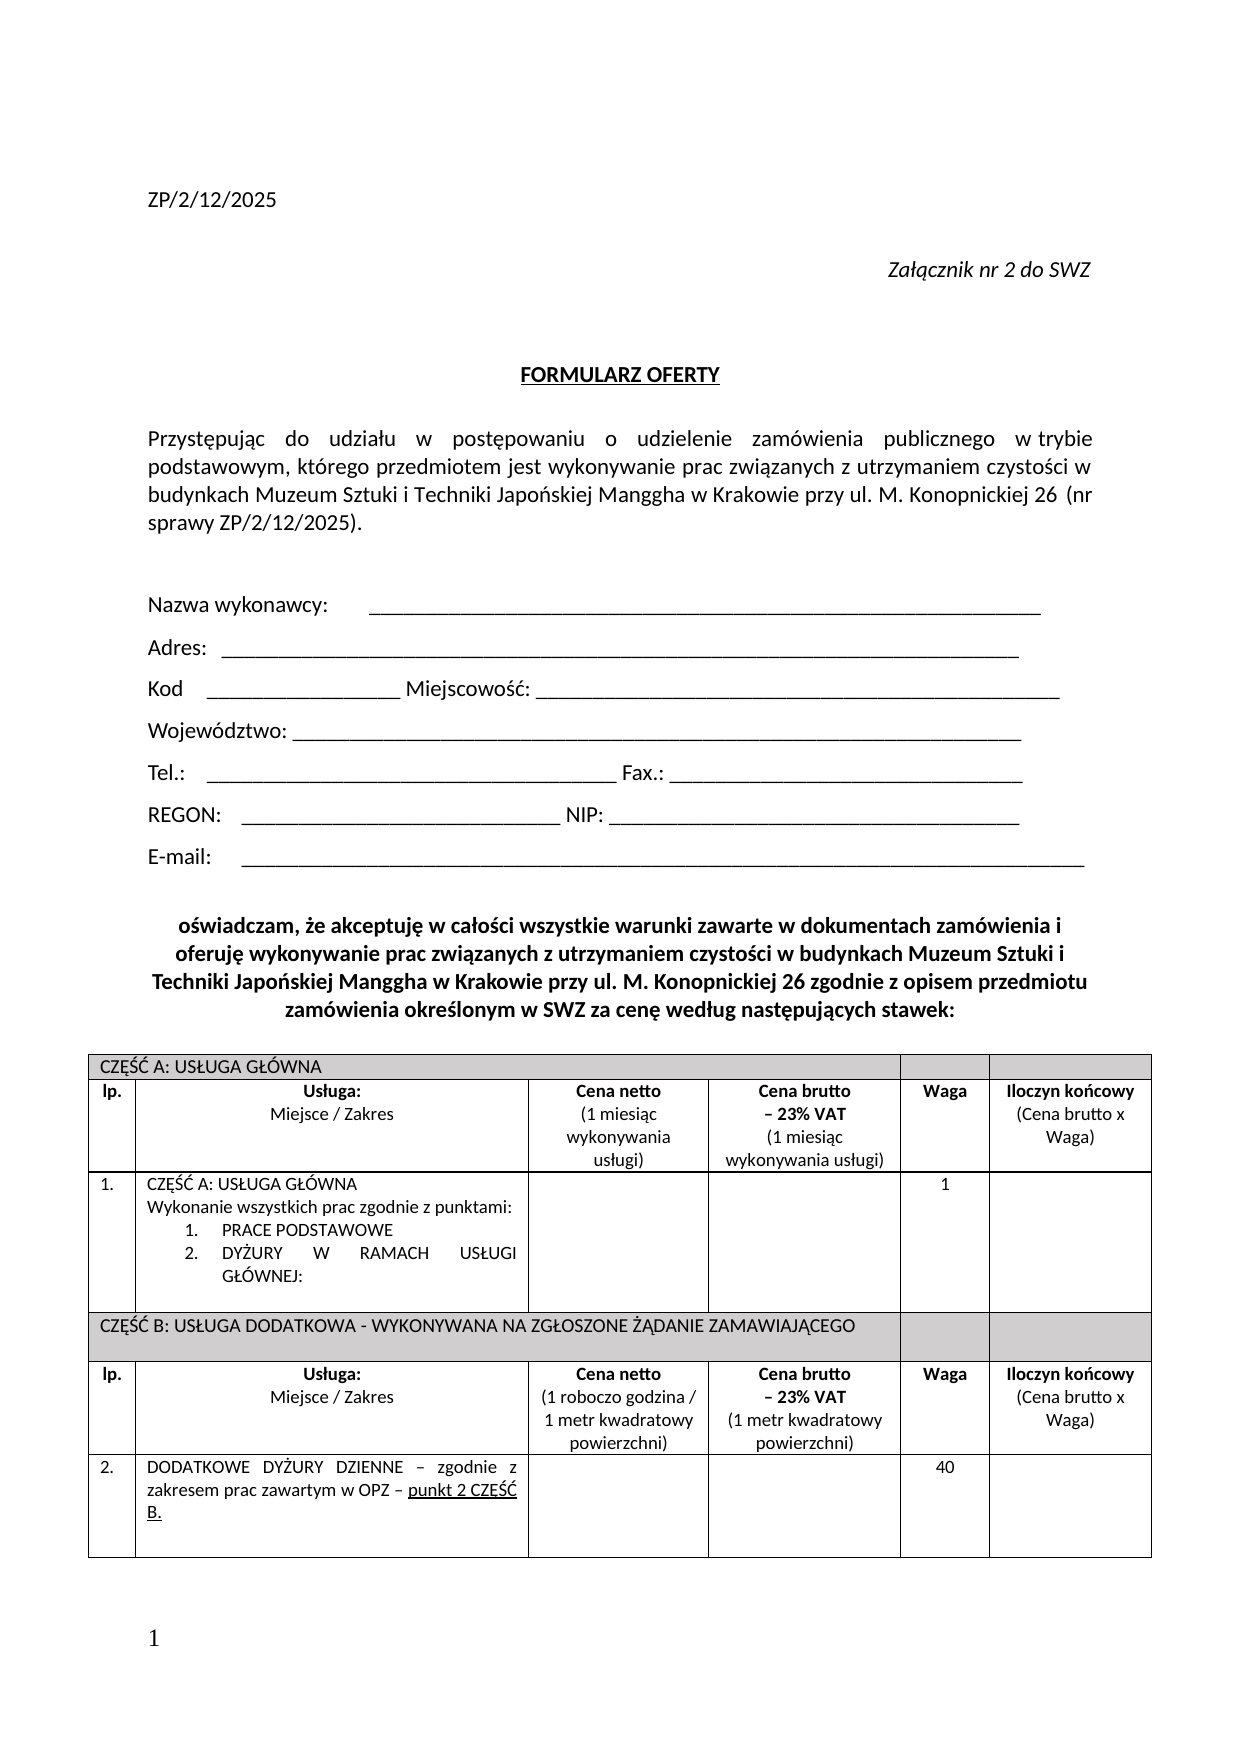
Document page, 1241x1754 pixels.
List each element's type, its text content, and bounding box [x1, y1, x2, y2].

table_cell Cena brutto – 23% VAT (1 metr kwadratowy powierzchni) [709, 1362, 900, 1454]
text Kod _________________ Miejscowość: ______________________________________________ [148, 674, 1093, 703]
table_cell Usługa: Miejsce / Zakres [136, 1080, 528, 1171]
table_cell CZĘŚĆ A: USŁUGA GŁÓWNA Wykonanie wszystkich prac zgodnie z punktami: PRACE PODSTAWOWE DYŻURY W RAMACH USŁUGI GŁÓWNEJ: [136, 1173, 528, 1312]
table_cell Cena netto (1 roboczo godzina / 1 metr kwadratowy powierzchni) [529, 1362, 708, 1454]
text oświadczam, że akceptuję w całości wszystkie warunki zawarte w dokumentach zamówienia i oferuję wykonywanie prac związanych z utrzymaniem czystości w budynkach Muzeum Sztuki i Techniki Japońskiej Manggha w Krakowie przy ul. M. Konopnickiej 26 zgodnie z opisem przedmiotu zamówienia określonym w SWZ za cenę według następujących stawek: [148, 911, 1093, 1023]
table_cell [709, 1455, 900, 1557]
text FORMULARZ OFERTY [148, 360, 1093, 388]
table_cell 40 [901, 1455, 989, 1557]
table_cell 2. [89, 1455, 135, 1557]
table_cell DODATKOWE DYŻURY DZIENNE – zgodnie z zakresem prac zawartym w OPZ – punkt 2 CZĘŚĆ B. [136, 1455, 528, 1557]
subtitle ZP/2/12/2025 [148, 185, 1093, 213]
table_cell [990, 1455, 1151, 1557]
text Województwo: ________________________________________________________________ [148, 717, 1093, 744]
table_cell Iloczyn końcowy (Cena brutto x Waga) [990, 1080, 1151, 1171]
text Adres: ______________________________________________________________________ [148, 633, 1093, 661]
table_cell [990, 1173, 1151, 1312]
table_cell Usługa: Miejsce / Zakres [136, 1362, 528, 1454]
table_cell [529, 1173, 708, 1312]
subtitle Załącznik nr 2 do SWZ [148, 255, 1093, 283]
table_cell Cena brutto – 23% VAT (1 miesiąc wykonywania usługi) [709, 1080, 900, 1171]
table_cell Waga [901, 1362, 989, 1454]
table_cell [529, 1455, 708, 1557]
table_cell Iloczyn końcowy (Cena brutto x Waga) [990, 1362, 1151, 1454]
text REGON: ____________________________ NIP: ____________________________________ [148, 801, 1093, 828]
text E-mail: __________________________________________________________________________ [148, 842, 1093, 871]
text Tel.: ____________________________________ Fax.: _______________________________ [148, 758, 1093, 787]
table_cell 1. [89, 1173, 135, 1312]
table_header [901, 1055, 989, 1079]
table_cell Waga [901, 1080, 989, 1171]
table_cell [990, 1313, 1151, 1361]
table_cell CZĘŚĆ B: USŁUGA DODATKOWA - WYKONYWANA NA ZGŁOSZONE ŻĄDANIE ZAMAWIAJĄCEGO [89, 1313, 900, 1361]
table_header [990, 1055, 1151, 1079]
table_cell Cena netto (1 miesiąc wykonywania usługi) [529, 1080, 708, 1171]
table_cell lp. [89, 1362, 135, 1454]
table_cell [901, 1313, 989, 1361]
table_cell [709, 1173, 900, 1312]
table_cell 1 [901, 1173, 989, 1312]
table_cell lp. [89, 1080, 135, 1171]
table_header CZĘŚĆ A: USŁUGA GŁÓWNA [89, 1055, 900, 1079]
text Nazwa wykonawcy: ___________________________________________________________ [148, 591, 1093, 619]
text Przystępując do udziału w postępowaniu o udzielenie zamówienia publicznego w trybie podstawowym, którego przedmiotem jest wykonywanie prac związanych z utrzymaniem czystości w budynkach Muzeum Sztuki i Techniki Japońskiej Manggha w Krakowie przy ul. M. Konopnickiej 26 (nr sprawy ZP/2/12/2025). [148, 424, 1093, 536]
